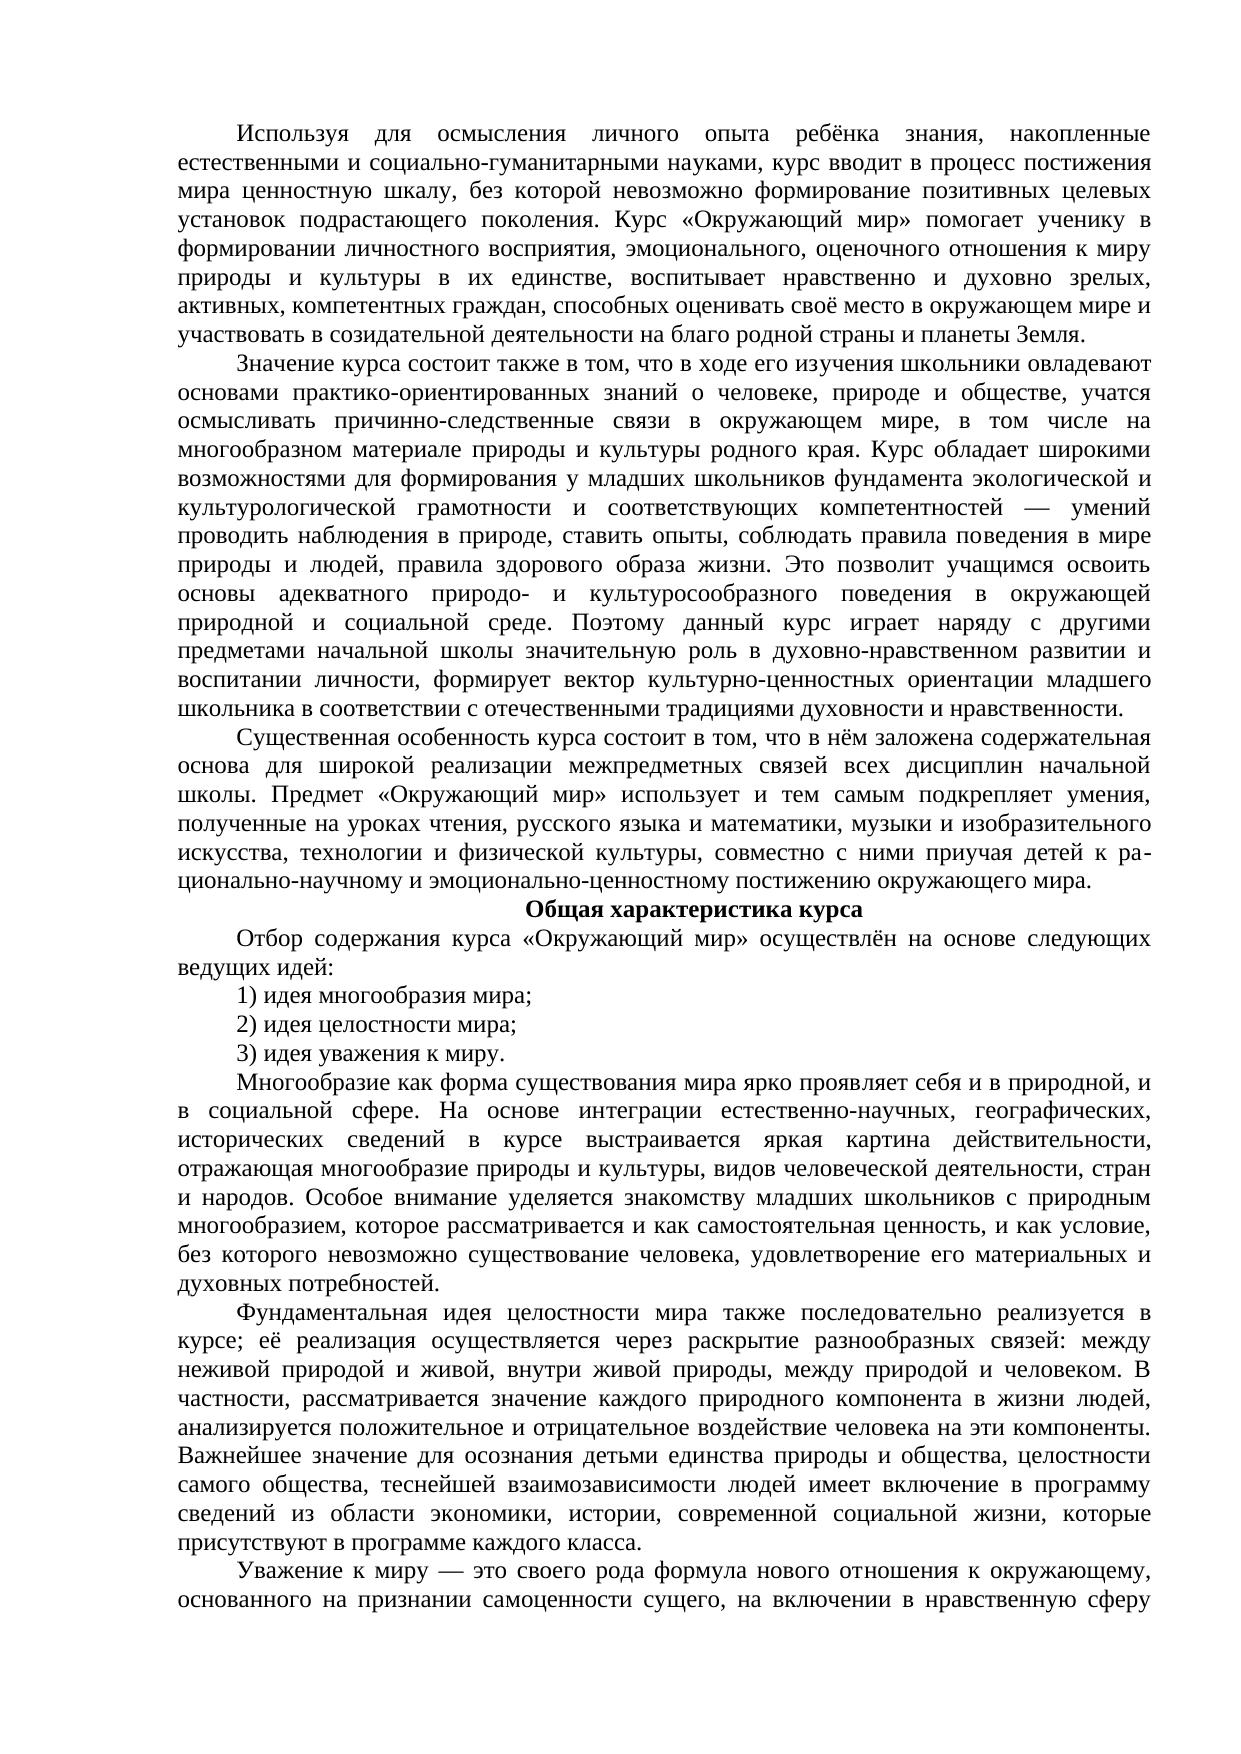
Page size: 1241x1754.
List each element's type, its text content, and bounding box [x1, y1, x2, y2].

text Значение курса состоит также в том, что в ходе его изучения школьники овладевают основами практико-ориентированных знаний о человеке, природе и обществе, учатся осмысливать причинно-следственные связи в окружающем мире, в том числе на многообразном материале природы и культуры родного края. Курс обладает широкими возможностями для формирования у младших школьников фундамента экологической и культурологической грамотности и соответствующих компетентностей — умений проводить наблюдения в природе, ставить опыты, соблюдать правила поведения в мире природы и людей, правила здорового образа жизни. Это позволит учащимся освоить основы адекватного природо- и культуросообразного поведения в окружающей природной и социальной среде. Поэтому данный курс играет наряду с другими предметами начальной школы значительную роль в духовно-нравственном развитии и воспитании личности, формирует вектор культурно-ценностных ориентации младшего школьника в соответствии с отечественными традициями духовности и нравственности. [177, 348, 1152, 722]
text Фундаментальная идея целостности мира также последовательно реализуется в курсе; её реализация осуществляется через раскрытие разнообразных связей: между неживой природой и живой, внутри живой природы, между природой и человеком. В частности, рассматривается значение каждого природного компонента в жизни людей, анализируется положительное и отрицательное воздействие человека на эти компоненты. Важнейшее значение для осознания детьми единства природы и общества, целостности самого общества, теснейшей взаимозависимости людей имеет включение в программу сведений из области экономики, истории, современной социальной жизни, которые присутствуют в программе каждого класса. [177, 1297, 1152, 1556]
text 3) идея уважения к миру. [177, 1038, 1152, 1067]
text 1) идея многообразия мира; [177, 981, 1152, 1009]
text 2) идея целостности мира; [177, 1009, 1152, 1038]
text Существенная особенность курса состоит в том, что в нём заложена содержательная основа для широкой реализации межпредметных связей всех дисциплин начальной школы. Предмет «Окружающий мир» использует и тем самым подкрепляет умения, полученные на уроках чтения, русского языка и математики, музыки и изобразительного искусства, технологии и физической культуры, совместно с ними приучая детей к рационально-научному и эмоционально-ценностному постижению окружающего мира. [177, 722, 1152, 894]
text Отбор содержания курса «Окружающий мир» осуществлён на основе следующих ведущих идей: [177, 923, 1152, 981]
text Используя для осмысления личного опыта ребёнка знания, накопленные естественными и социально-гуманитарными науками, курс вводит в процесс постижения мира ценностную шкалу, без которой невозможно формирование позитивных целевых установок подрастающего поколения. Курс «Окружающий мир» помогает ученику в формировании личностного восприятия, эмоционального, оценочного отношения к миру природы и культуры в их единстве, воспитывает нравственно и духовно зрелых, активных, компетентных граждан, способных оценивать своё место в окружающем мире и участвовать в созидательной деятельности на благо родной страны и планеты Земля. [177, 118, 1152, 348]
text Многообразие как форма существования мира ярко проявляет себя и в природной, и в социальной сфере. На основе интеграции естественно-научных, географических, исторических сведений в курсе выстраивается яркая картина действительности, отражающая многообразие природы и культуры, видов человеческой деятельности, стран и народов. Особое внимание уделяется знакомству младших школьников с природным многообразием, которое рассматривается и как самостоятельная ценность, и как условие, без которого невозможно существование человека, удовлетворение его материальных и духовных потребностей. [177, 1067, 1152, 1297]
text Общая характеристика курса [177, 894, 1152, 923]
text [177, 1556, 1152, 1613]
